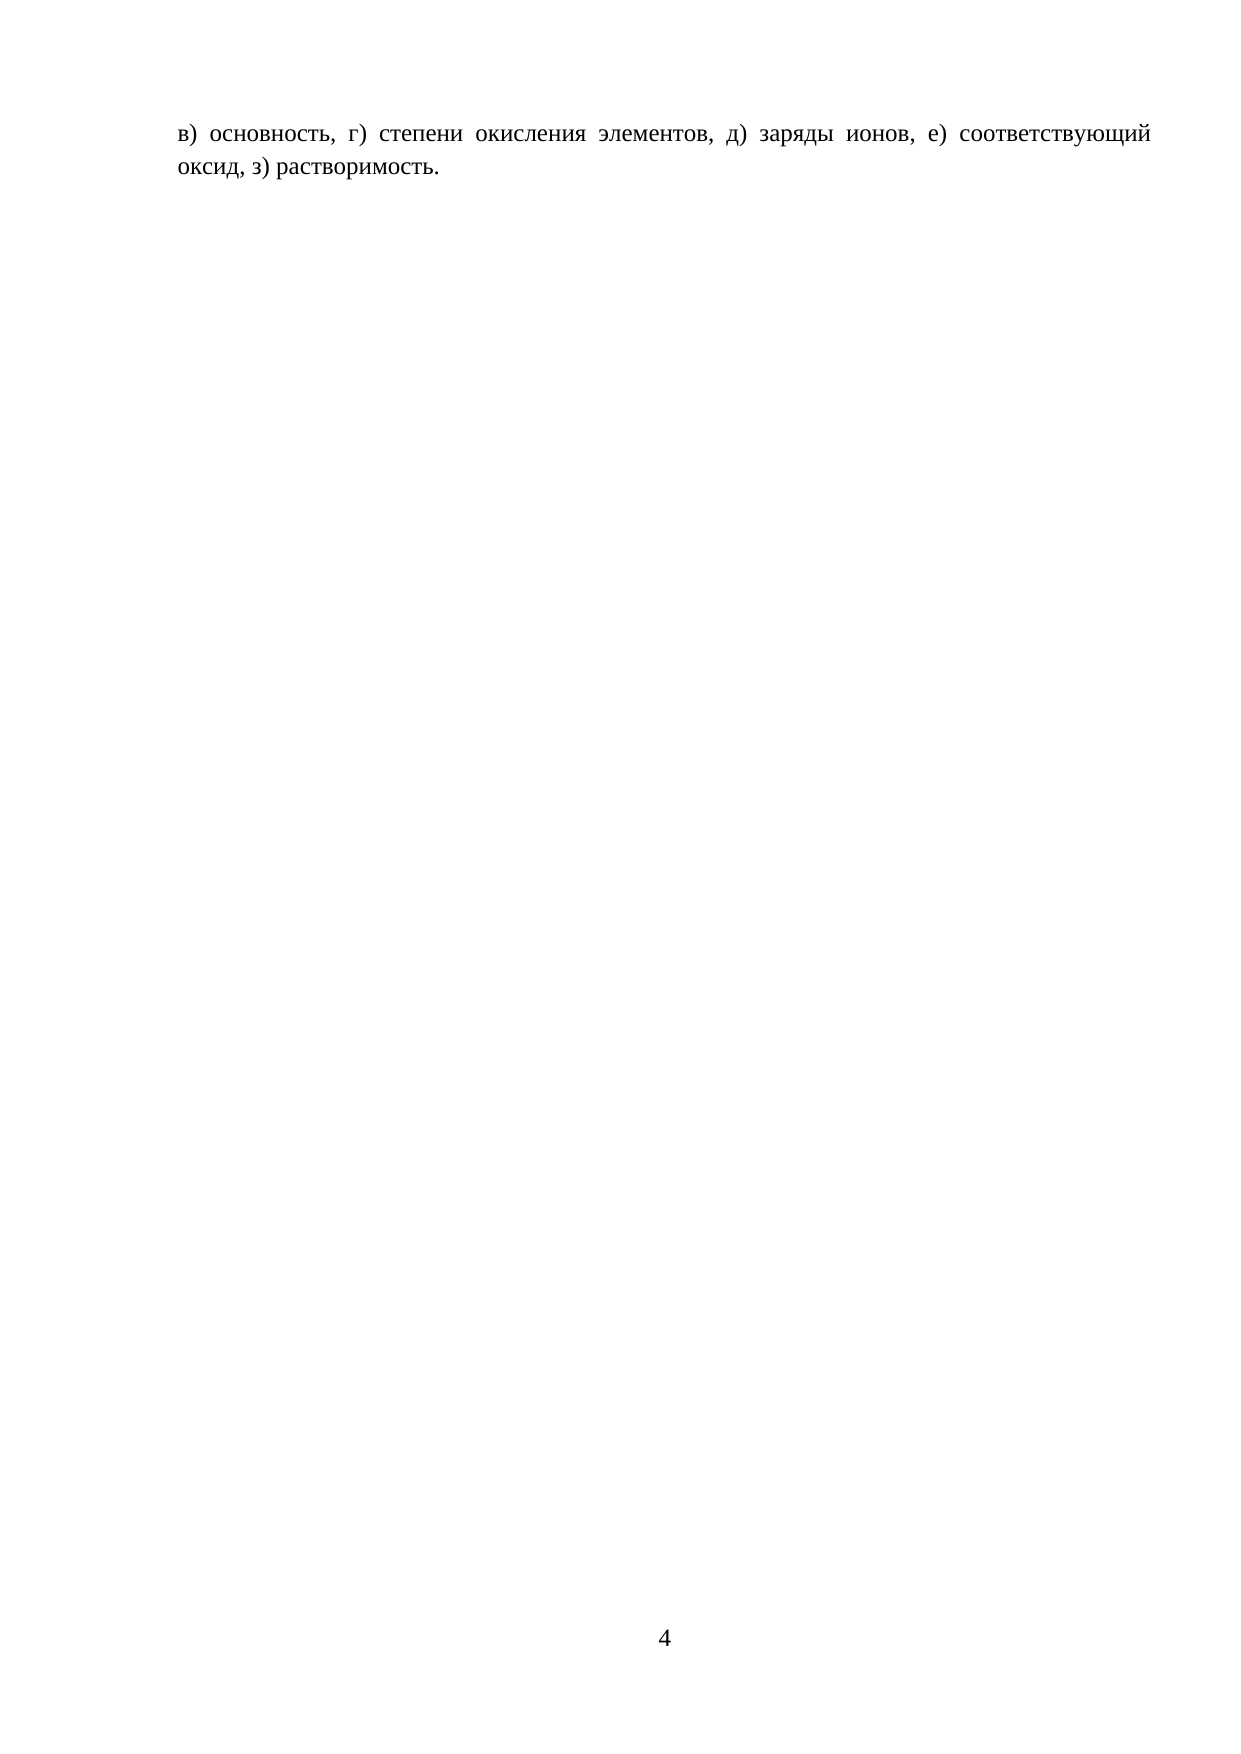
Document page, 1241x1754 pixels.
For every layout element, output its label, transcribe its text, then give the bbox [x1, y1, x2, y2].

text в) основность, г) степени окисления элементов, д) заряды ионов, е) соответствующий оксид, з) растворимость. [177, 118, 1152, 180]
